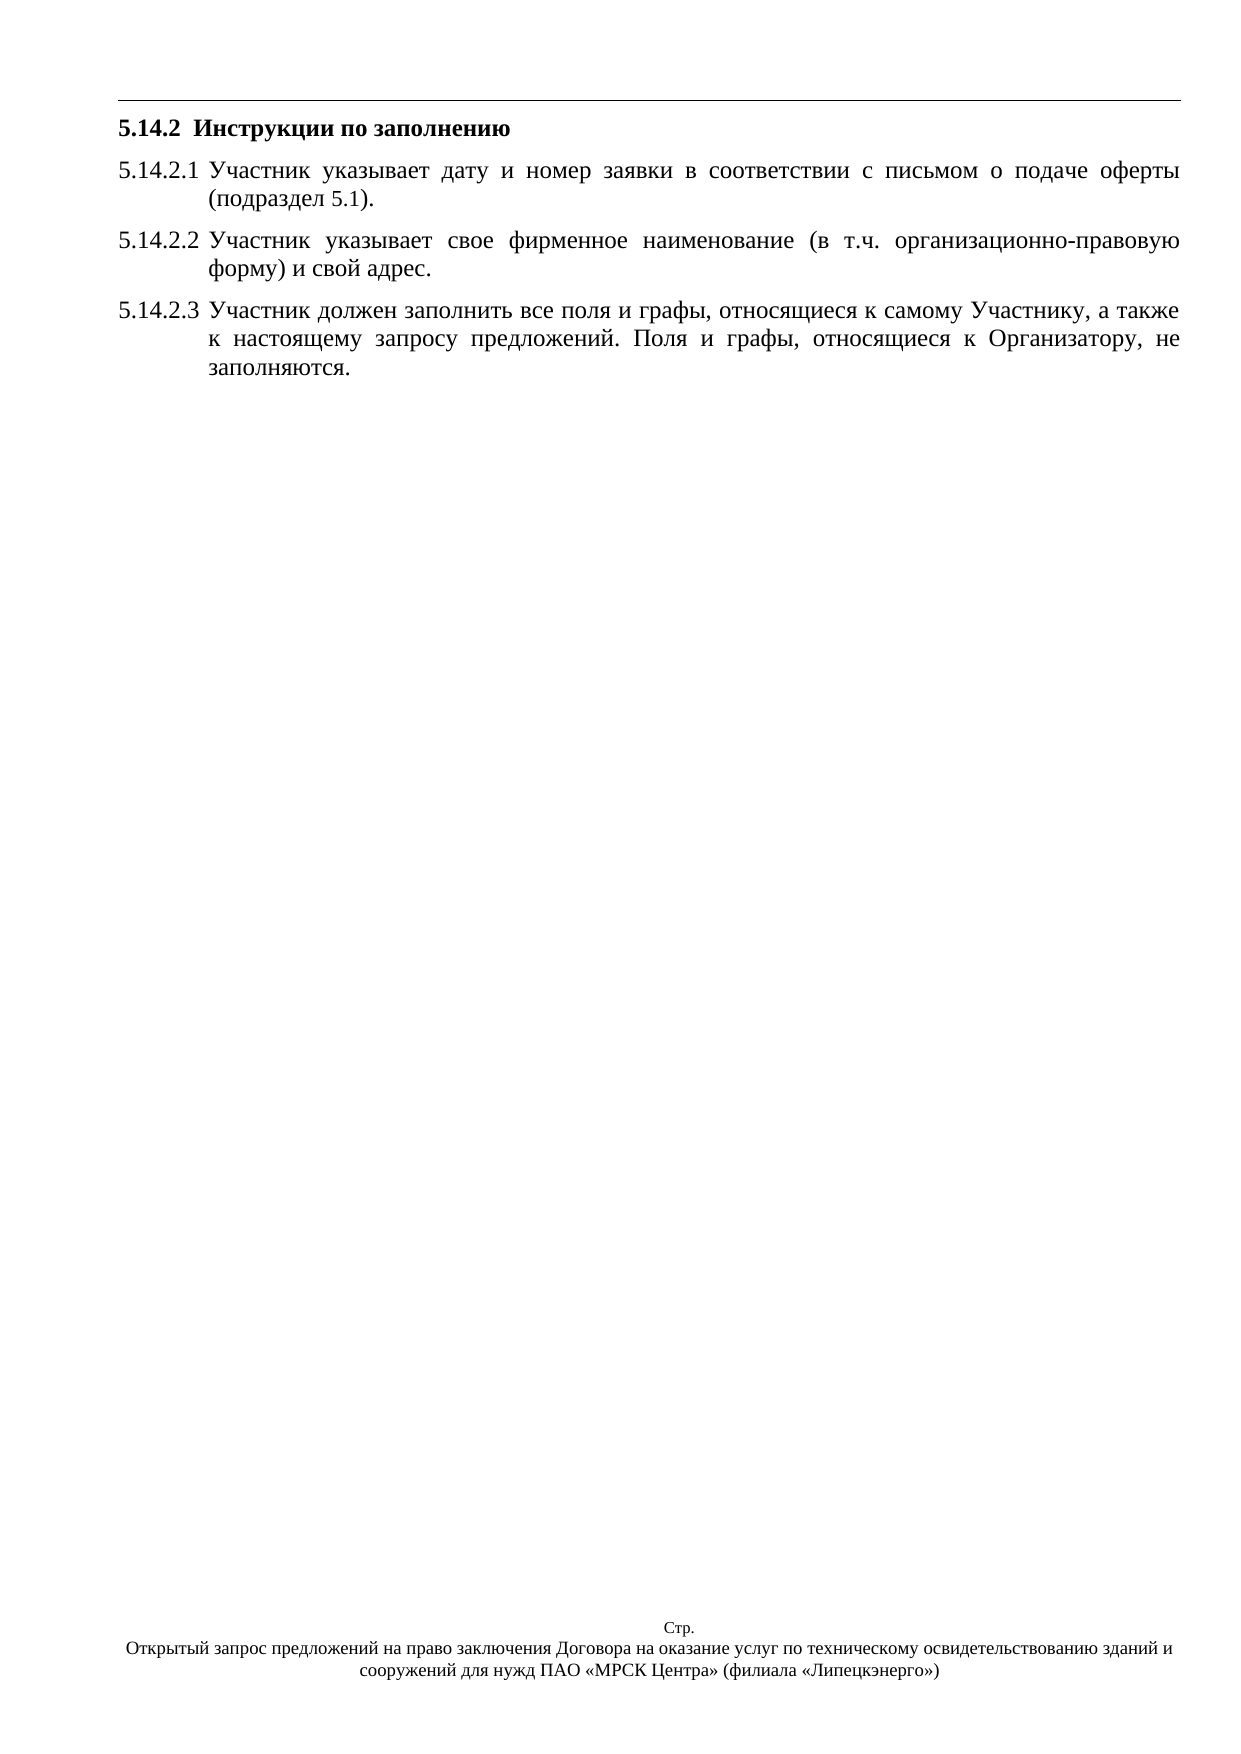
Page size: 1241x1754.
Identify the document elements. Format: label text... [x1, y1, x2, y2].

list Участник указывает дату и номер заявки в соответствии с письмом о подаче оферты (подраздел 5.1). [118, 155, 1181, 212]
list Участник указывает свое фирменное наименование (в т.ч. организационно-правовую форму) и свой адрес. [118, 225, 1181, 282]
subtitle Инструкции по заполнению [118, 113, 1181, 142]
list Участник должен заполнить все поля и графы, относящиеся к самому Участнику, а также к настоящему запросу предложений. Поля и графы, относящиеся к Организатору, не заполняются. [118, 295, 1181, 381]
